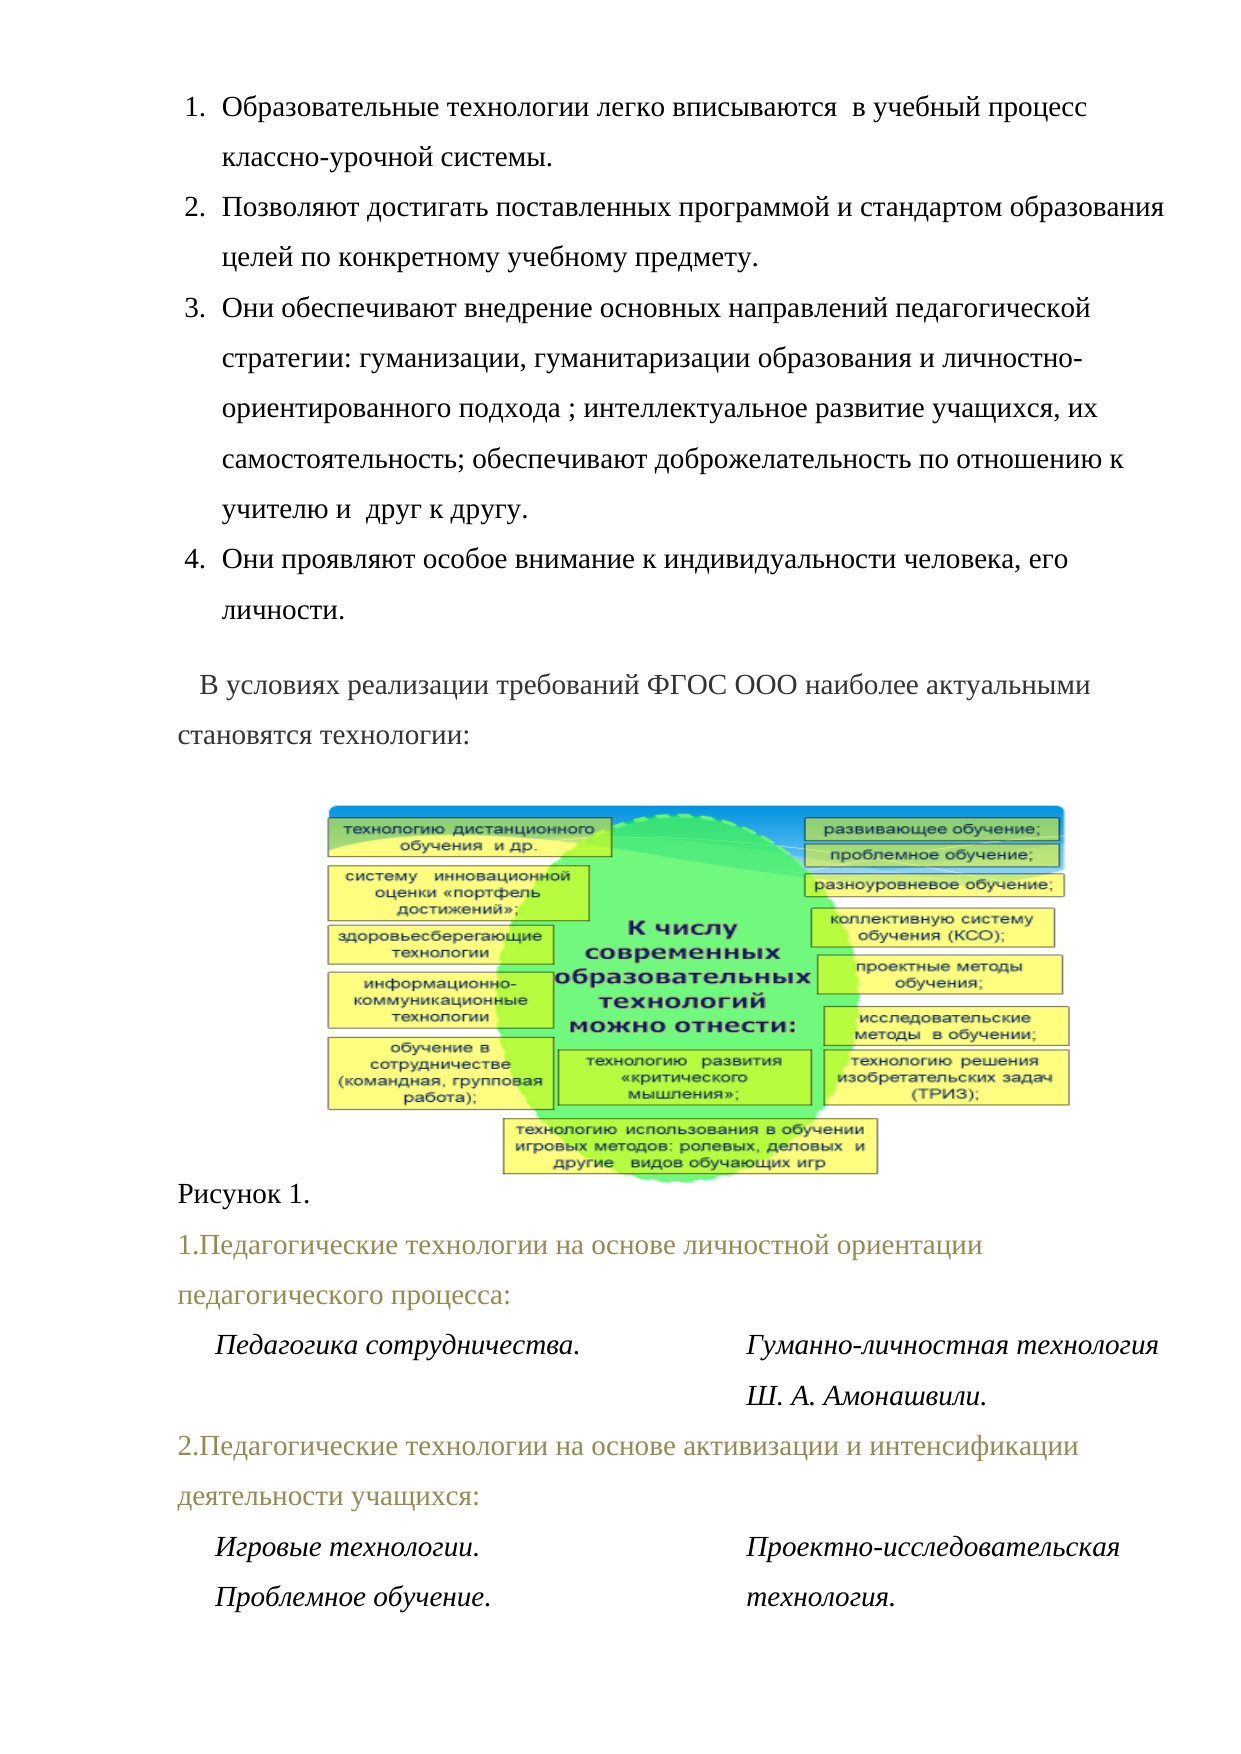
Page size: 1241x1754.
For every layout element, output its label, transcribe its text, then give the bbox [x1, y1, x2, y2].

text В условиях реализации требований ФГОС ООО наиболее актуальными становятся технологии: [177, 667, 1167, 751]
text Гуманно-личностная технология Ш. А. Амонашвили. [746, 1327, 1167, 1411]
text Педагогика сотрудничества. [215, 1327, 635, 1361]
picture [310, 792, 1083, 1204]
text Проектно-исследовательская технология. [746, 1529, 1167, 1612]
list Образовательные технологии легко вписываются в учебный процесс классно-урочной системы. [184, 89, 1167, 172]
text 1.Педагогические технологии на основе личностной ориентации педагогического процесса: [177, 1227, 1167, 1311]
text Проблемное обучение. [215, 1579, 635, 1612]
list Они обеспечивают внедрение основных направлений педагогической стратегии: гуманизации, гуманитаризации образования и личностно-ориентированного подхода ; интеллектуальное развитие учащихся, их самостоятельность; обеспечивают доброжелательность по отношению к учителю и друг к другу. [184, 290, 1167, 525]
list Позволяют достигать поставленных программой и стандартом образования целей по конкретному учебному предмету. [184, 189, 1167, 273]
text 2.Педагогические технологии на основе активизации и интенсификации деятельности учащихся: [177, 1428, 1167, 1512]
list Они проявляют особое внимание к индивидуальности человека, его личности. [184, 541, 1167, 625]
text Игровые технологии. [215, 1529, 635, 1562]
